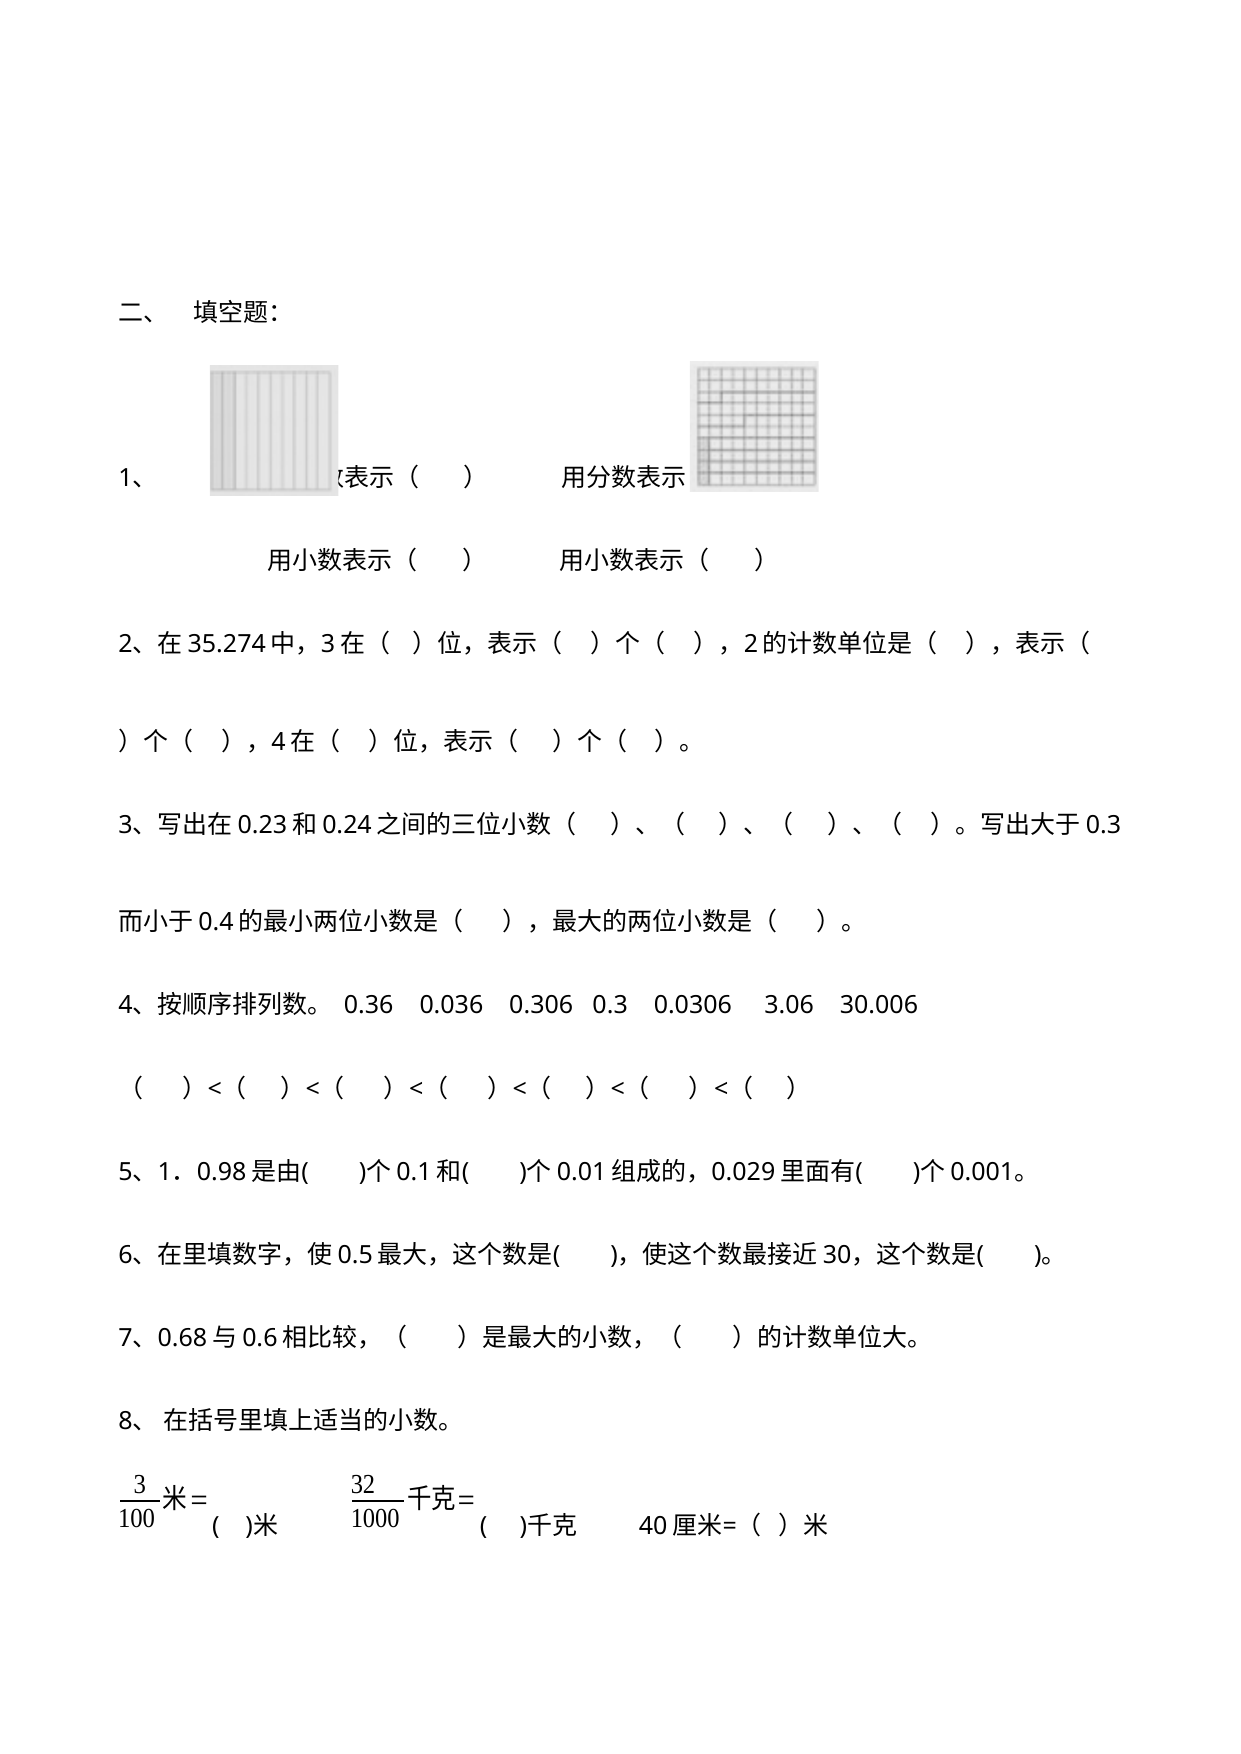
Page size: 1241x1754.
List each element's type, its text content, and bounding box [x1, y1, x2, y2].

text 3、写出在0.23和0.24之间的三位小数（ ）、（ ）、（ ）、（ ）。写出大于0.3而小于0.4的最小两位小数是（ ），最大的两位小数是（ ）。 [118, 790, 1122, 952]
text 1、 用分数表示（ ） 用分数表示（ ） [118, 443, 1122, 508]
text ( )米 ( )千克 40厘米=（ ）米 [118, 1469, 1122, 1567]
text 6、在里填数字，使0.5最大，这个数是( )，使这个数最接近30，这个数是( )。 [118, 1220, 1122, 1285]
text 5、1．0.98是由( )个0.1和( )个0.01组成的，0.029里面有( )个0.001。 [118, 1137, 1122, 1202]
text （ ）<（ ）<（ ）<（ ）<（ ）<（ ）<（ ） [118, 1054, 1122, 1119]
text 2、在35.274中，3在（ ）位，表示（ ）个（ ），2的计数单位是（ ），表示（ ）个（ ），4在（ ）位，表示（ ）个（ ）。 [118, 609, 1122, 772]
list 填空题： [118, 278, 1122, 343]
text 8、 在括号里填上适当的小数。 [118, 1386, 1122, 1451]
text 4、按顺序排列数。 0.36 0.036 0.306 0.3 0.0306 3.06 30.006 [118, 971, 1122, 1036]
text 用小数表示（ ） 用小数表示（ ） [118, 526, 1122, 591]
text 7、0.68与0.6相比较，（ ）是最大的小数，（ ）的计数单位大。 [118, 1303, 1122, 1368]
